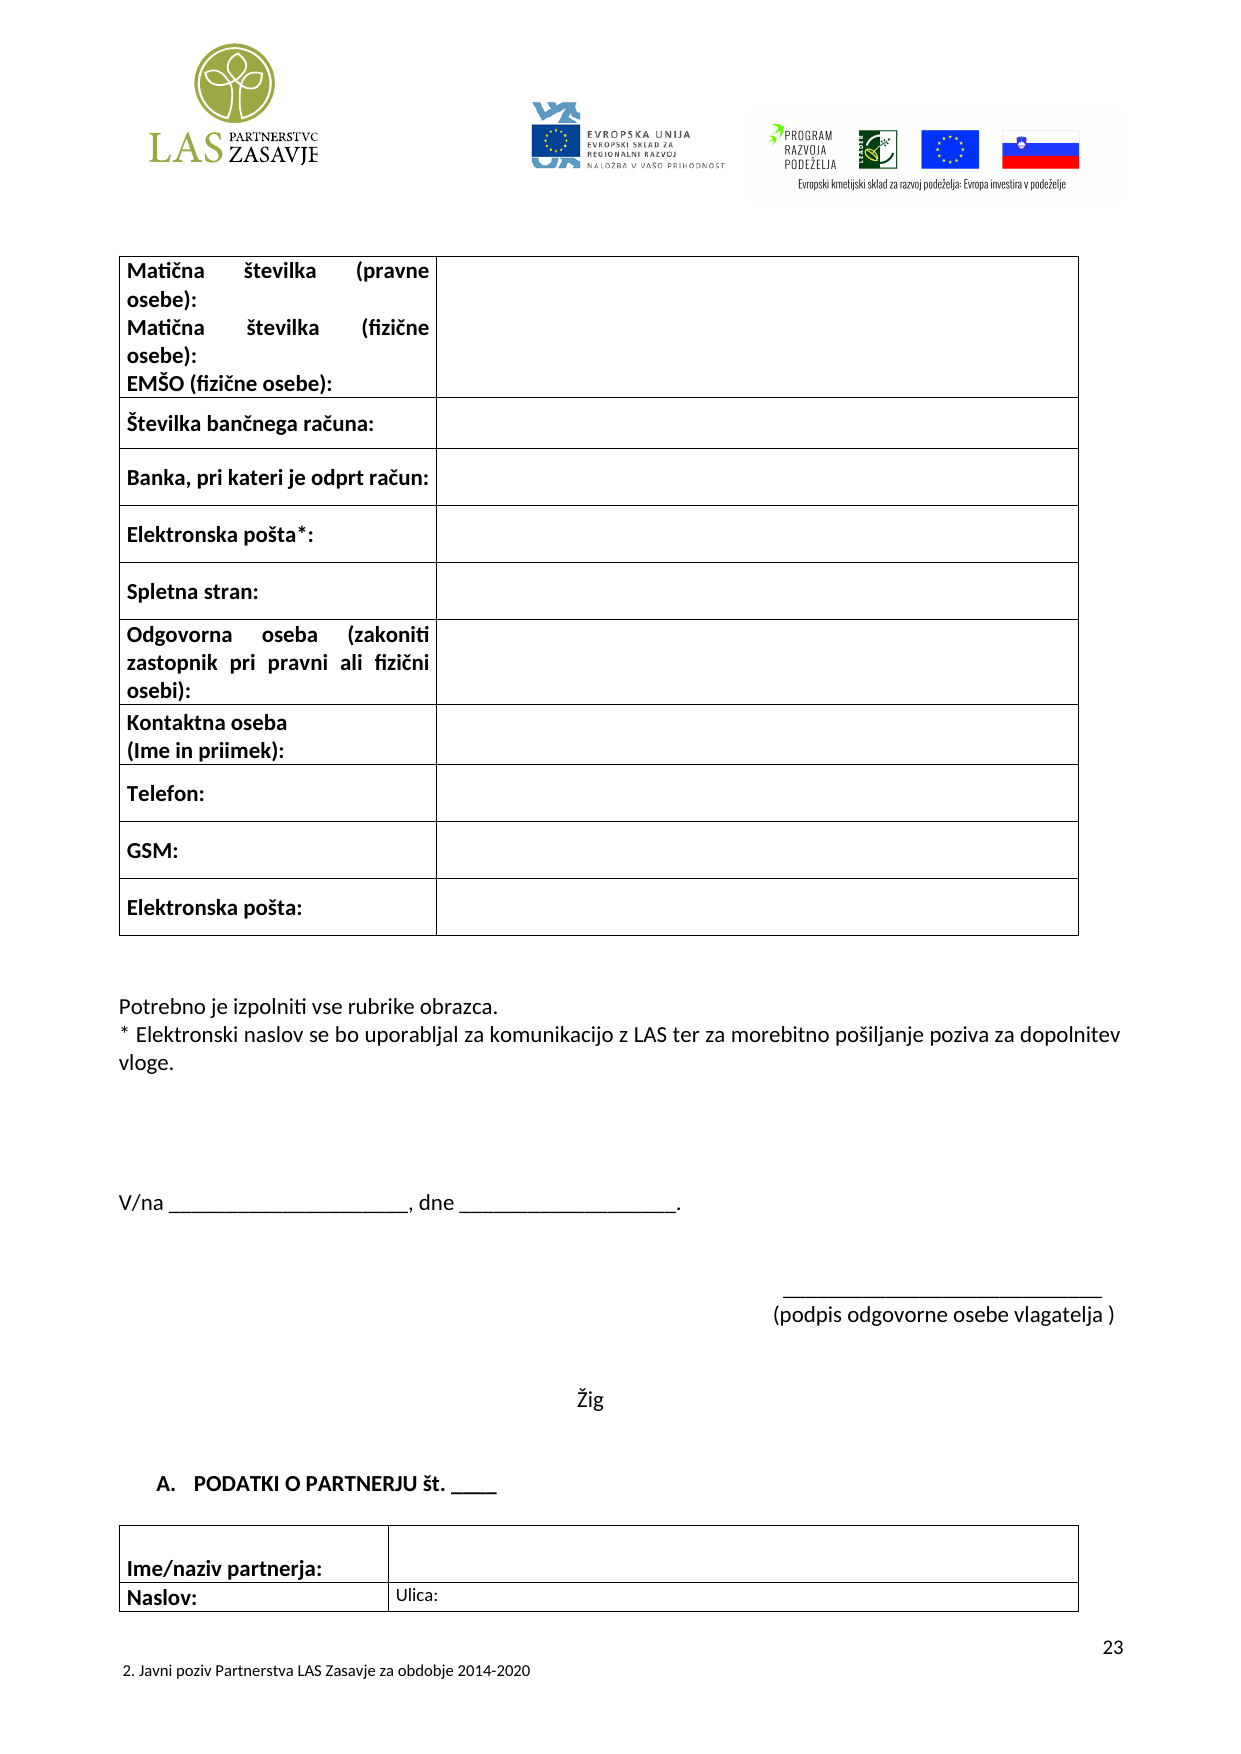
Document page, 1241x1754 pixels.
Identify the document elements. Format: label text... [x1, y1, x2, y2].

table_cell [437, 765, 1078, 821]
table_cell [437, 705, 1078, 764]
table_header Ime/naziv partnerja: [120, 1526, 388, 1582]
table_cell [437, 620, 1078, 704]
table_cell Banka, pri kateri je odprt račun: [120, 449, 436, 505]
text Potrebno je izpolniti vse rubrike obrazca. [119, 992, 1123, 1020]
table_cell [437, 879, 1078, 935]
list PODATKI O PARTNERJU št. ____ [156, 1469, 1123, 1497]
table_cell Elektronska pošta*: [120, 506, 436, 562]
table_cell Številka bančnega računa: [120, 398, 436, 448]
table_cell Matična številka (pravne osebe): Matična številka (fizične osebe): EMŠO (fizične osebe): [120, 257, 436, 397]
table_cell Ulica: Hišna št.: Naselje: Poštna št./kraj: [389, 1583, 1078, 1611]
text * Elektronski naslov se bo uporabljal za komunikacijo z LAS ter za morebitno pošiljanje poziva za dopolnitev vloge. [119, 1020, 1123, 1076]
table_cell [437, 449, 1078, 505]
table_cell Naslov: [120, 1583, 388, 1611]
table_cell [437, 398, 1078, 448]
table_cell [437, 257, 1078, 397]
text (podpis odgovorne osebe vlagatelja ) [119, 1301, 1123, 1329]
table_cell Odgovorna oseba (zakoniti zastopnik pri pravni ali fizični osebi): [120, 620, 436, 704]
table_header [389, 1526, 1078, 1582]
table_cell [437, 506, 1078, 562]
text ____________________________ [119, 1273, 1123, 1301]
table_cell [437, 563, 1078, 619]
table_cell Spletna stran: [120, 563, 436, 619]
picture [482, 73, 1124, 203]
text V/na _____________________, dne ___________________. [119, 1188, 1123, 1217]
table_cell Telefon: [120, 765, 436, 821]
table_cell [437, 822, 1078, 878]
text Žig [119, 1385, 1123, 1413]
table_cell Kontaktna oseba (Ime in priimek): [120, 705, 436, 764]
table_cell GSM: [120, 822, 436, 878]
table_cell Elektronska pošta: [120, 879, 436, 935]
